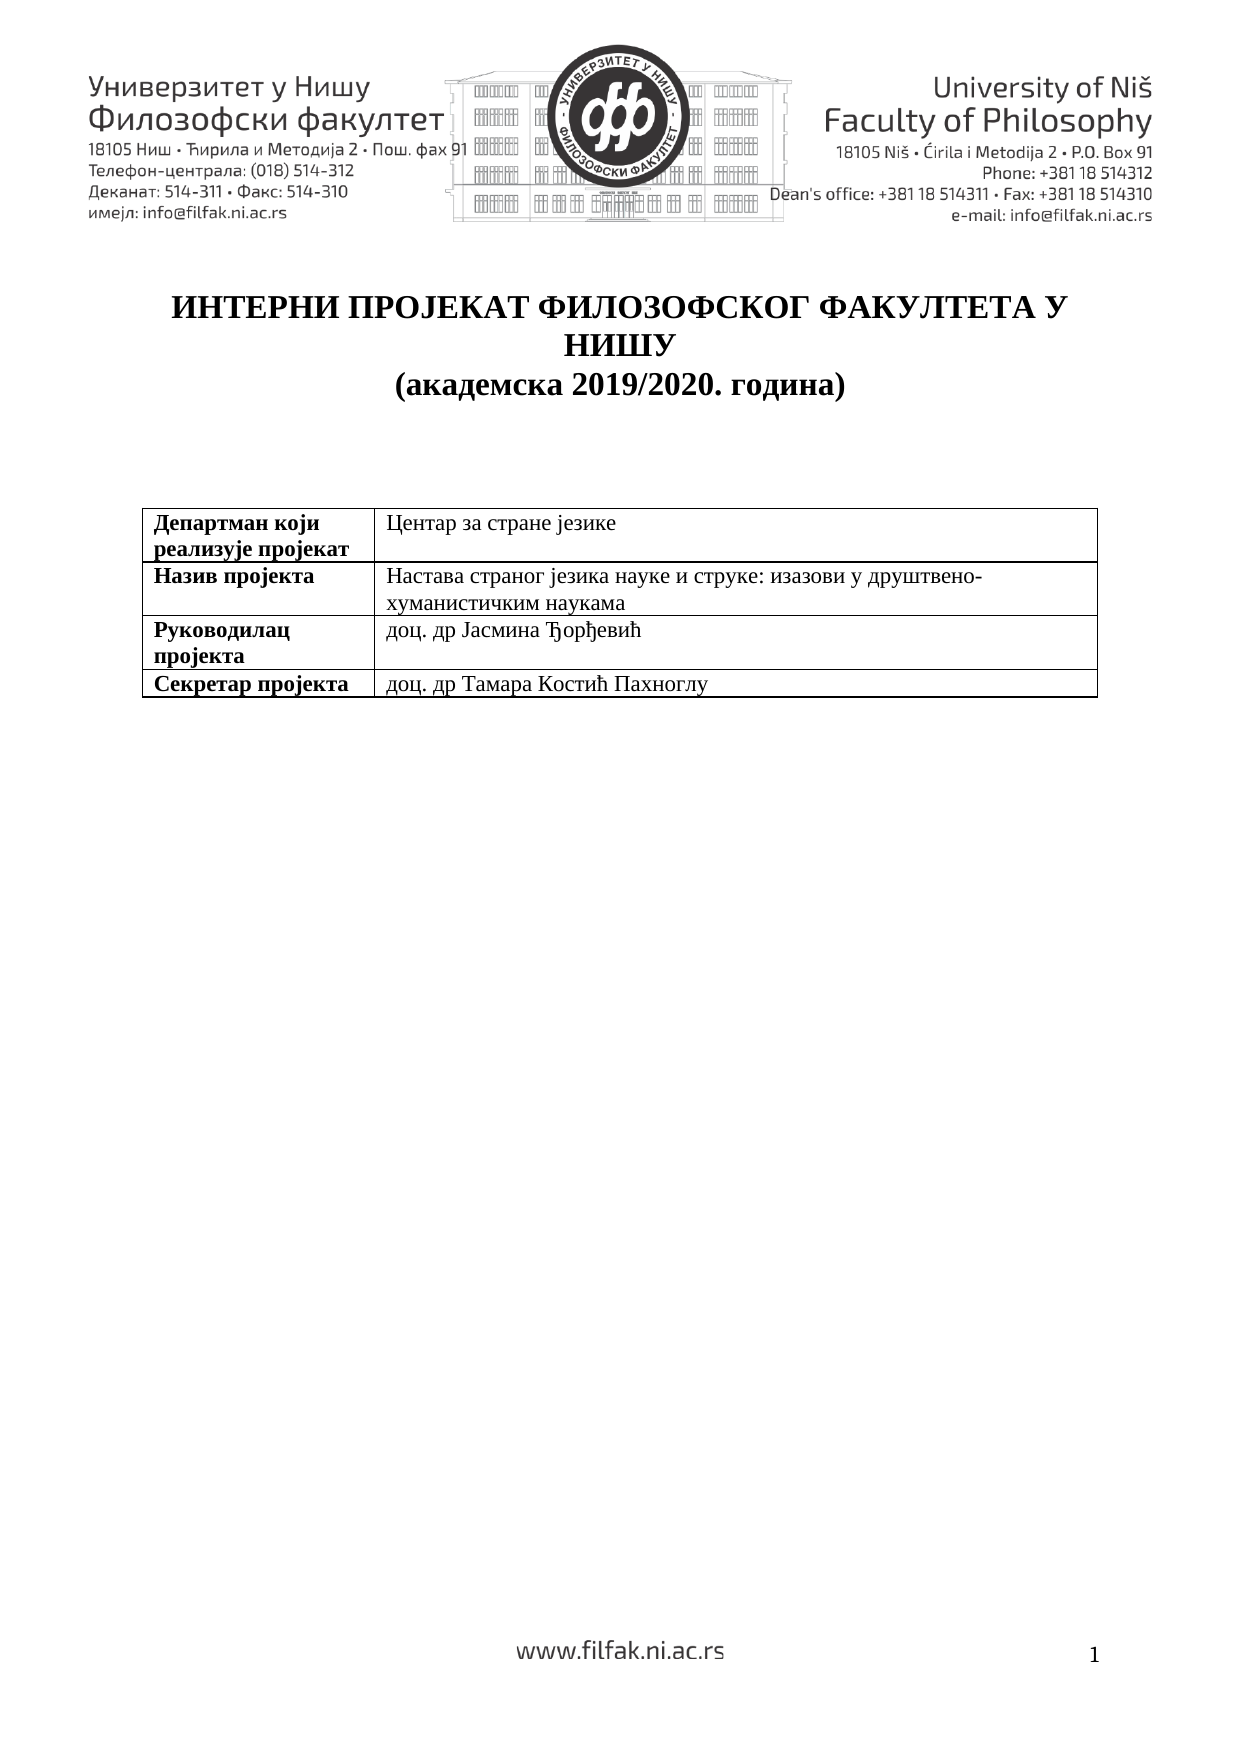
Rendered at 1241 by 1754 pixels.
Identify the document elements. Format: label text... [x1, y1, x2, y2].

picture [88, 44, 1152, 222]
table_header Департман који реализује пројекат [143, 509, 374, 561]
picture [516, 1640, 724, 1659]
table_cell Назив пројекта [143, 563, 374, 615]
table_cell Настава страног језика науке и струке: изазови у друштвено-хуманистичким наукама [375, 563, 1097, 615]
table_cell Секретар пројекта [143, 670, 374, 696]
table_cell доц. др Јасмина Ђорђевић [375, 616, 1097, 669]
text (академска 2019/2020. година) [142, 364, 1098, 402]
table_header Центар за стране језике [375, 509, 1097, 561]
text ИНТЕРНИ ПРОЈЕКАТ ФИЛОЗОФСКОГ ФАКУЛТЕТА У НИШУ [142, 287, 1098, 364]
table_cell Руководилац пројекта [143, 616, 374, 669]
table_cell доц. др Тамара Костић Пахноглу [375, 670, 1097, 696]
